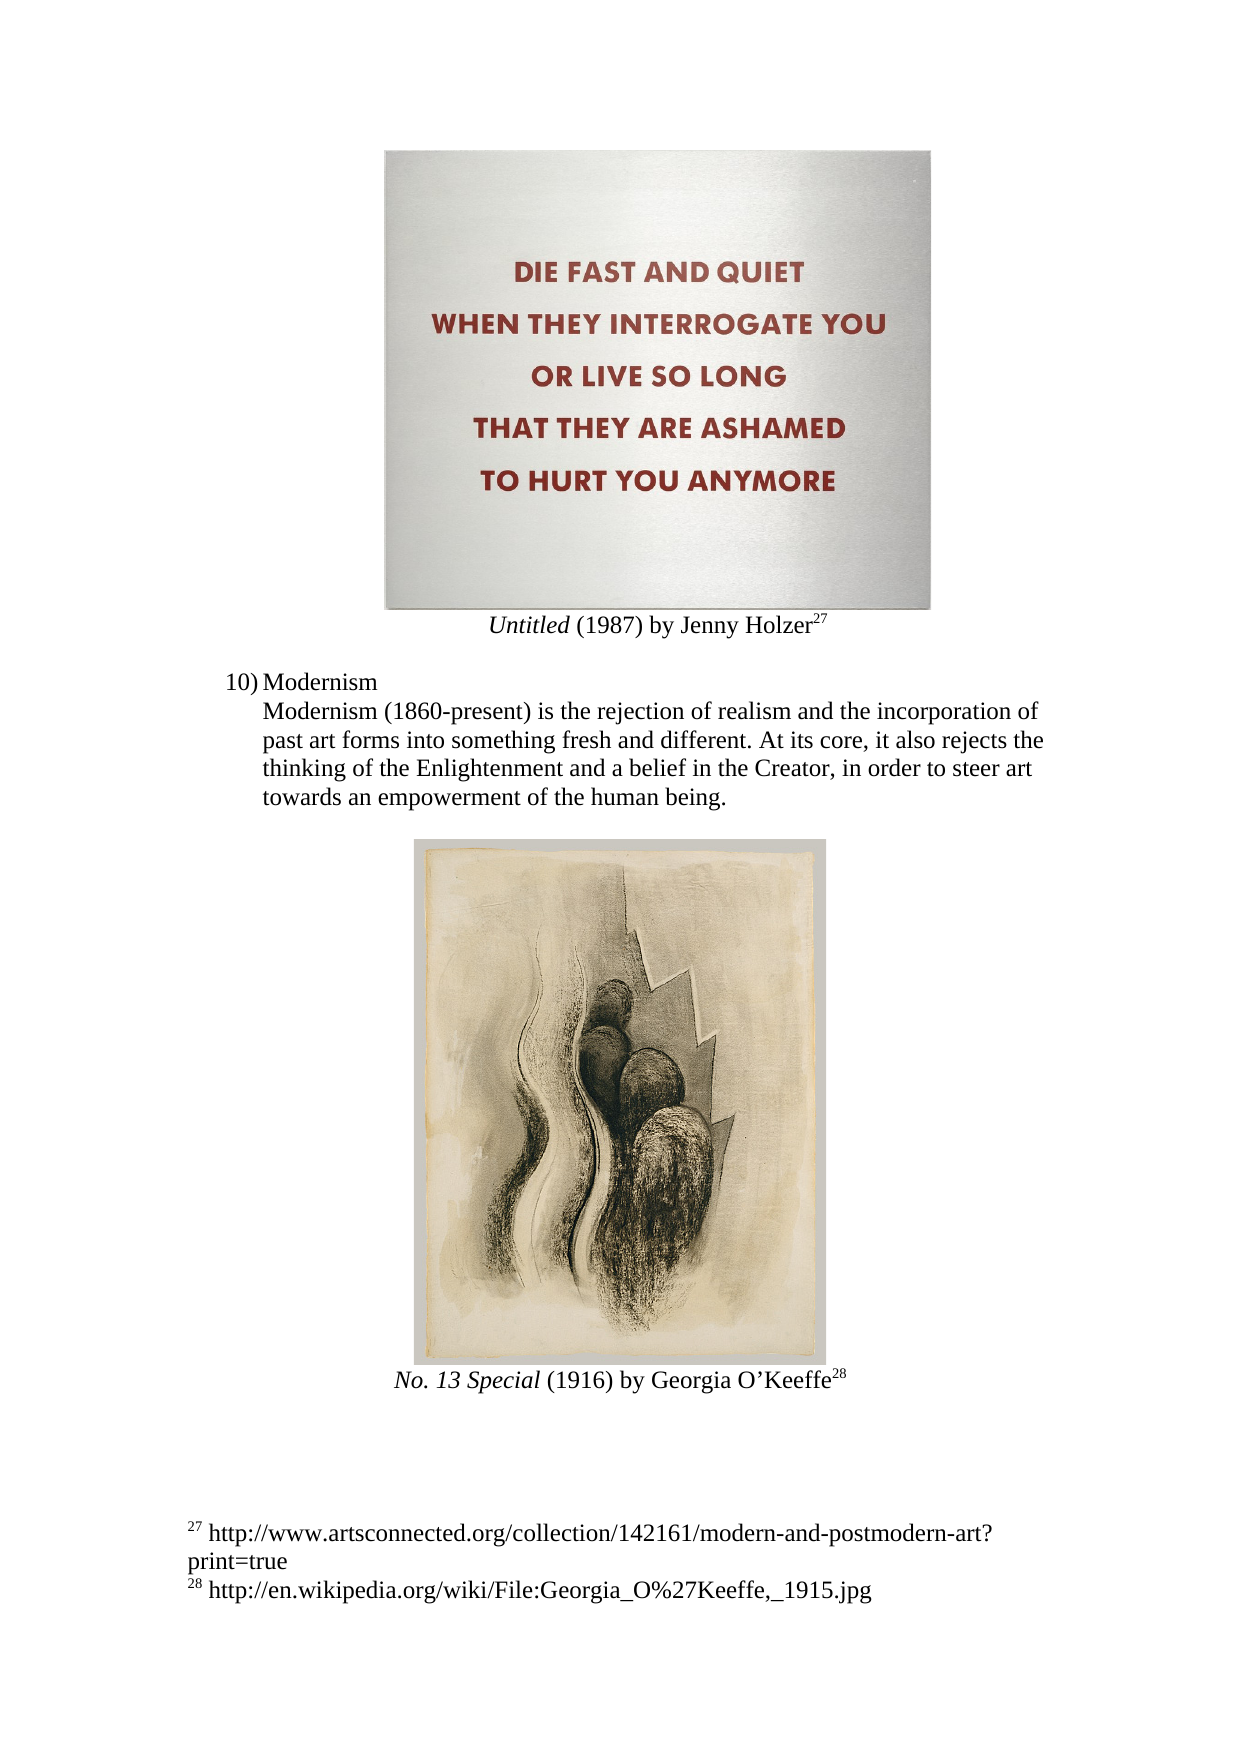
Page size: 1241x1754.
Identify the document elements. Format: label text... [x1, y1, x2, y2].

list Modernism (1860-present) is the rejection of realism and the incorporation of past art forms into something fresh and different. At its core, it also rejects the thinking of the Enlightenment and a belief in the Creator, in order to steer art towards an empowerment of the human being. [262, 696, 1053, 811]
picture [384, 150, 932, 610]
picture [413, 839, 827, 1365]
list Untitled (1987) by Jenny Holzer [262, 610, 1053, 638]
text No. 13 Special (1916) by Georgia O’Keeffe [187, 1365, 1053, 1393]
list Modernism [225, 667, 1053, 696]
